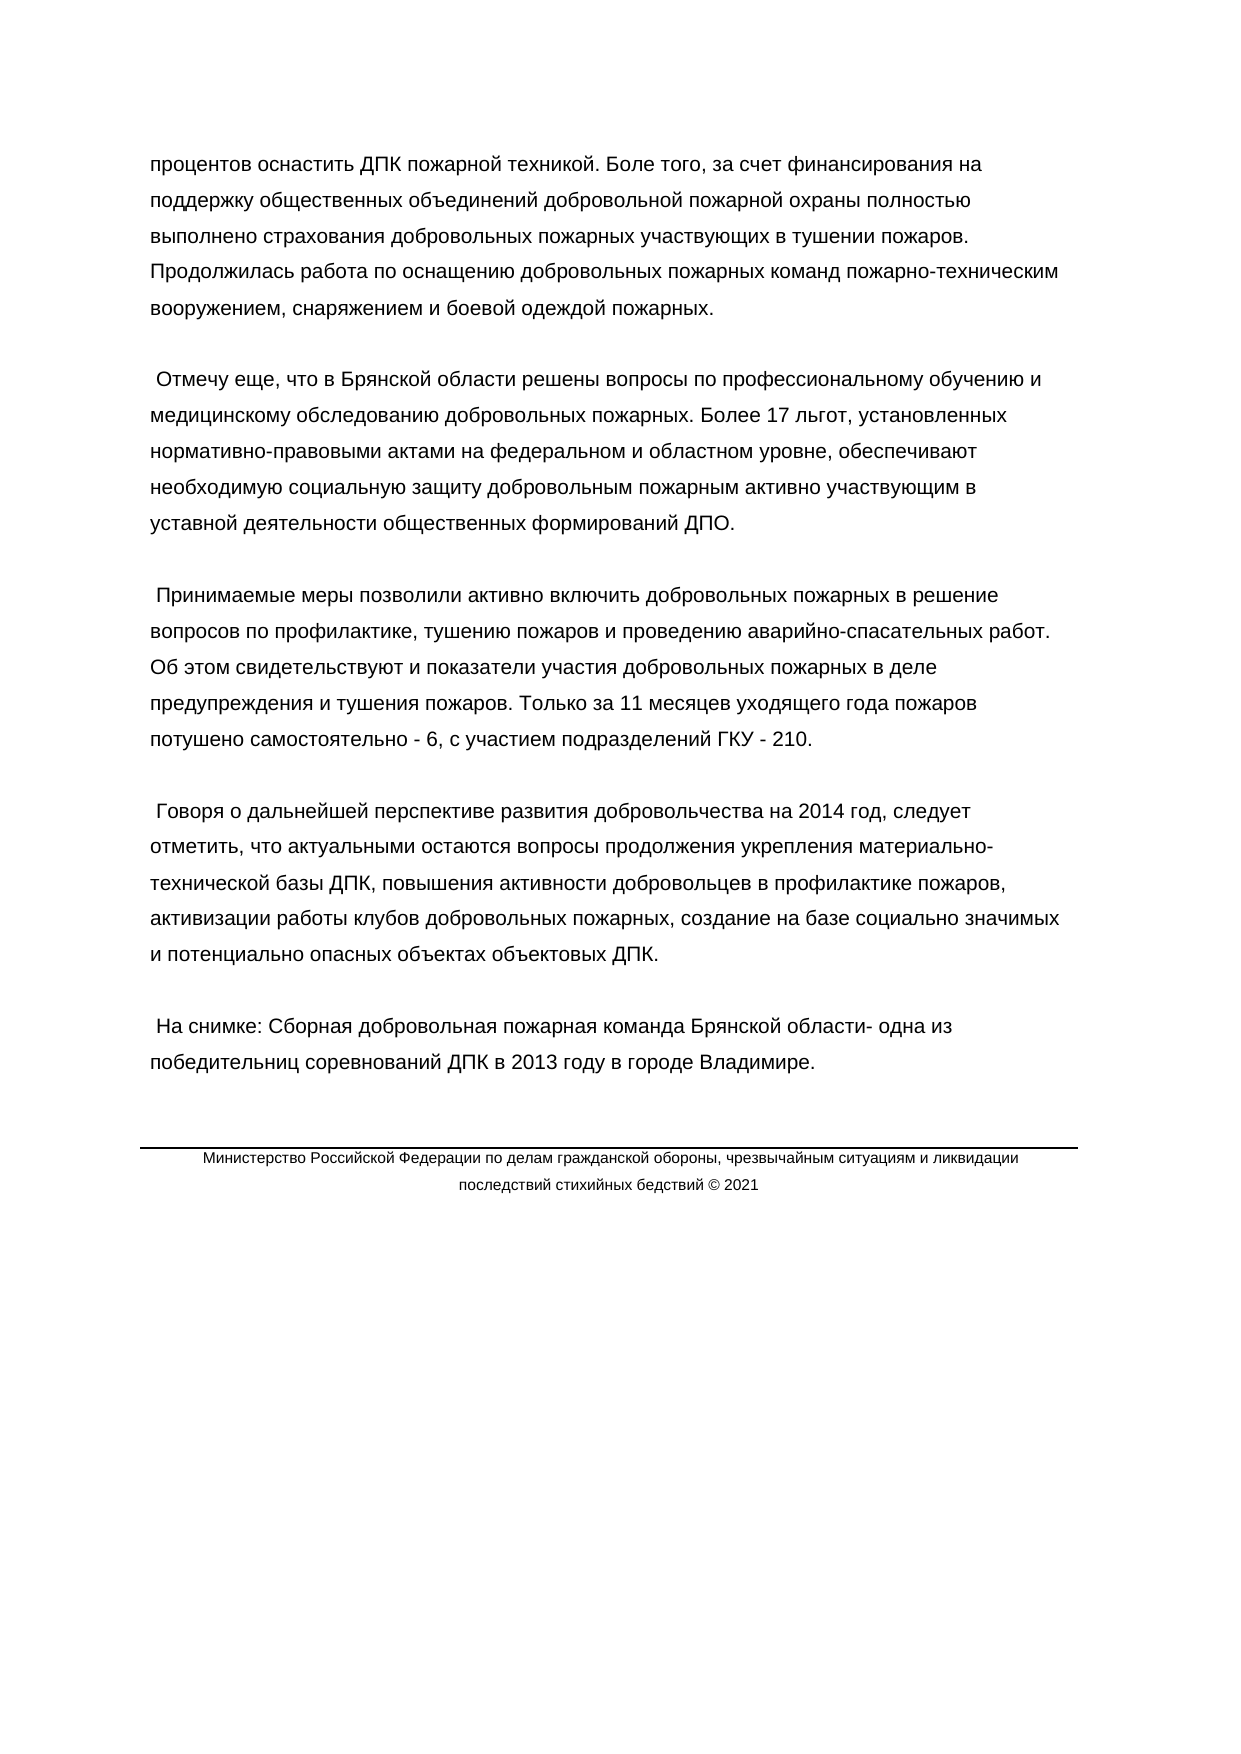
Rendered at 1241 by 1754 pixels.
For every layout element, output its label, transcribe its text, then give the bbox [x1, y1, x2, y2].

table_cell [140, 150, 1078, 1147]
table_cell Министерство Российской Федерации по делам гражданской обороны, чрезвычайным ситуациям и ликвидации последствий стихийных бедствий © 2021 [140, 1149, 1078, 1231]
